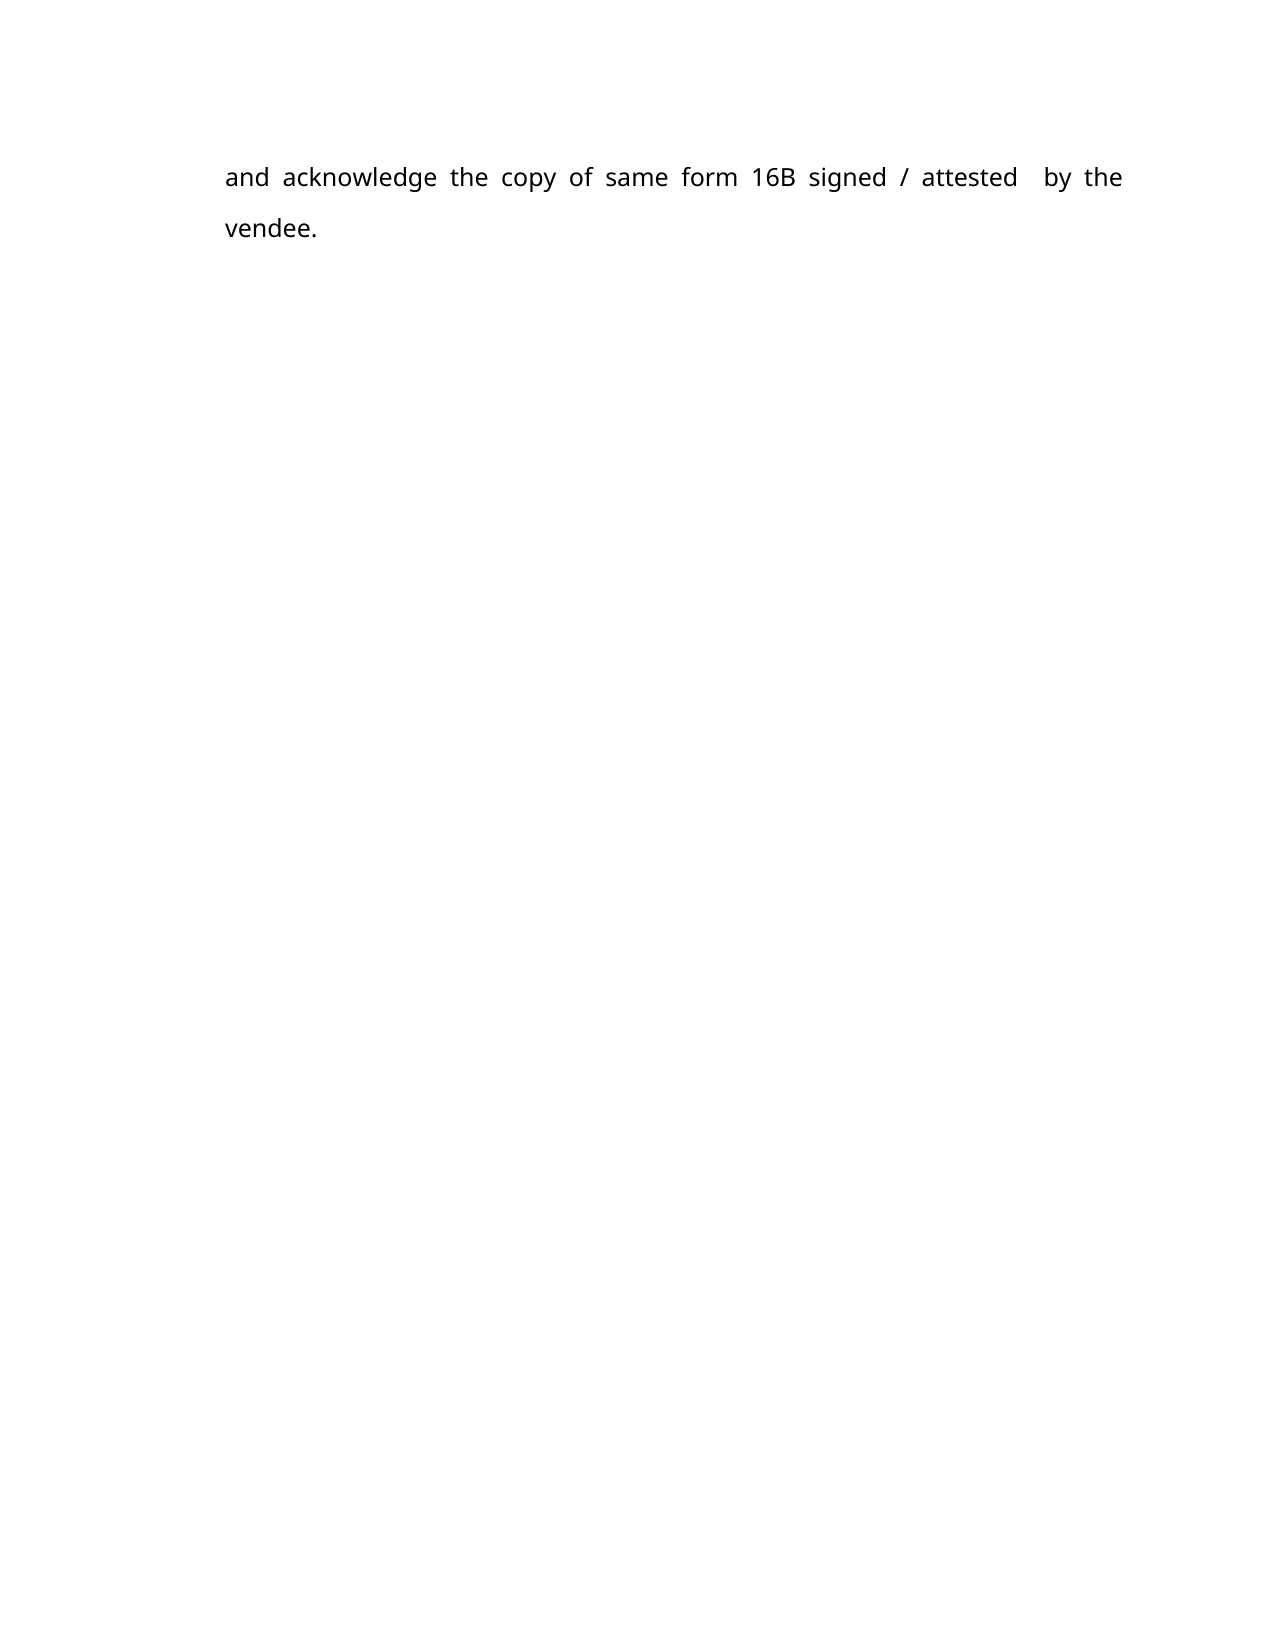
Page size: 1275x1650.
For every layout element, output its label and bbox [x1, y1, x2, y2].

list [187, 159, 1125, 244]
